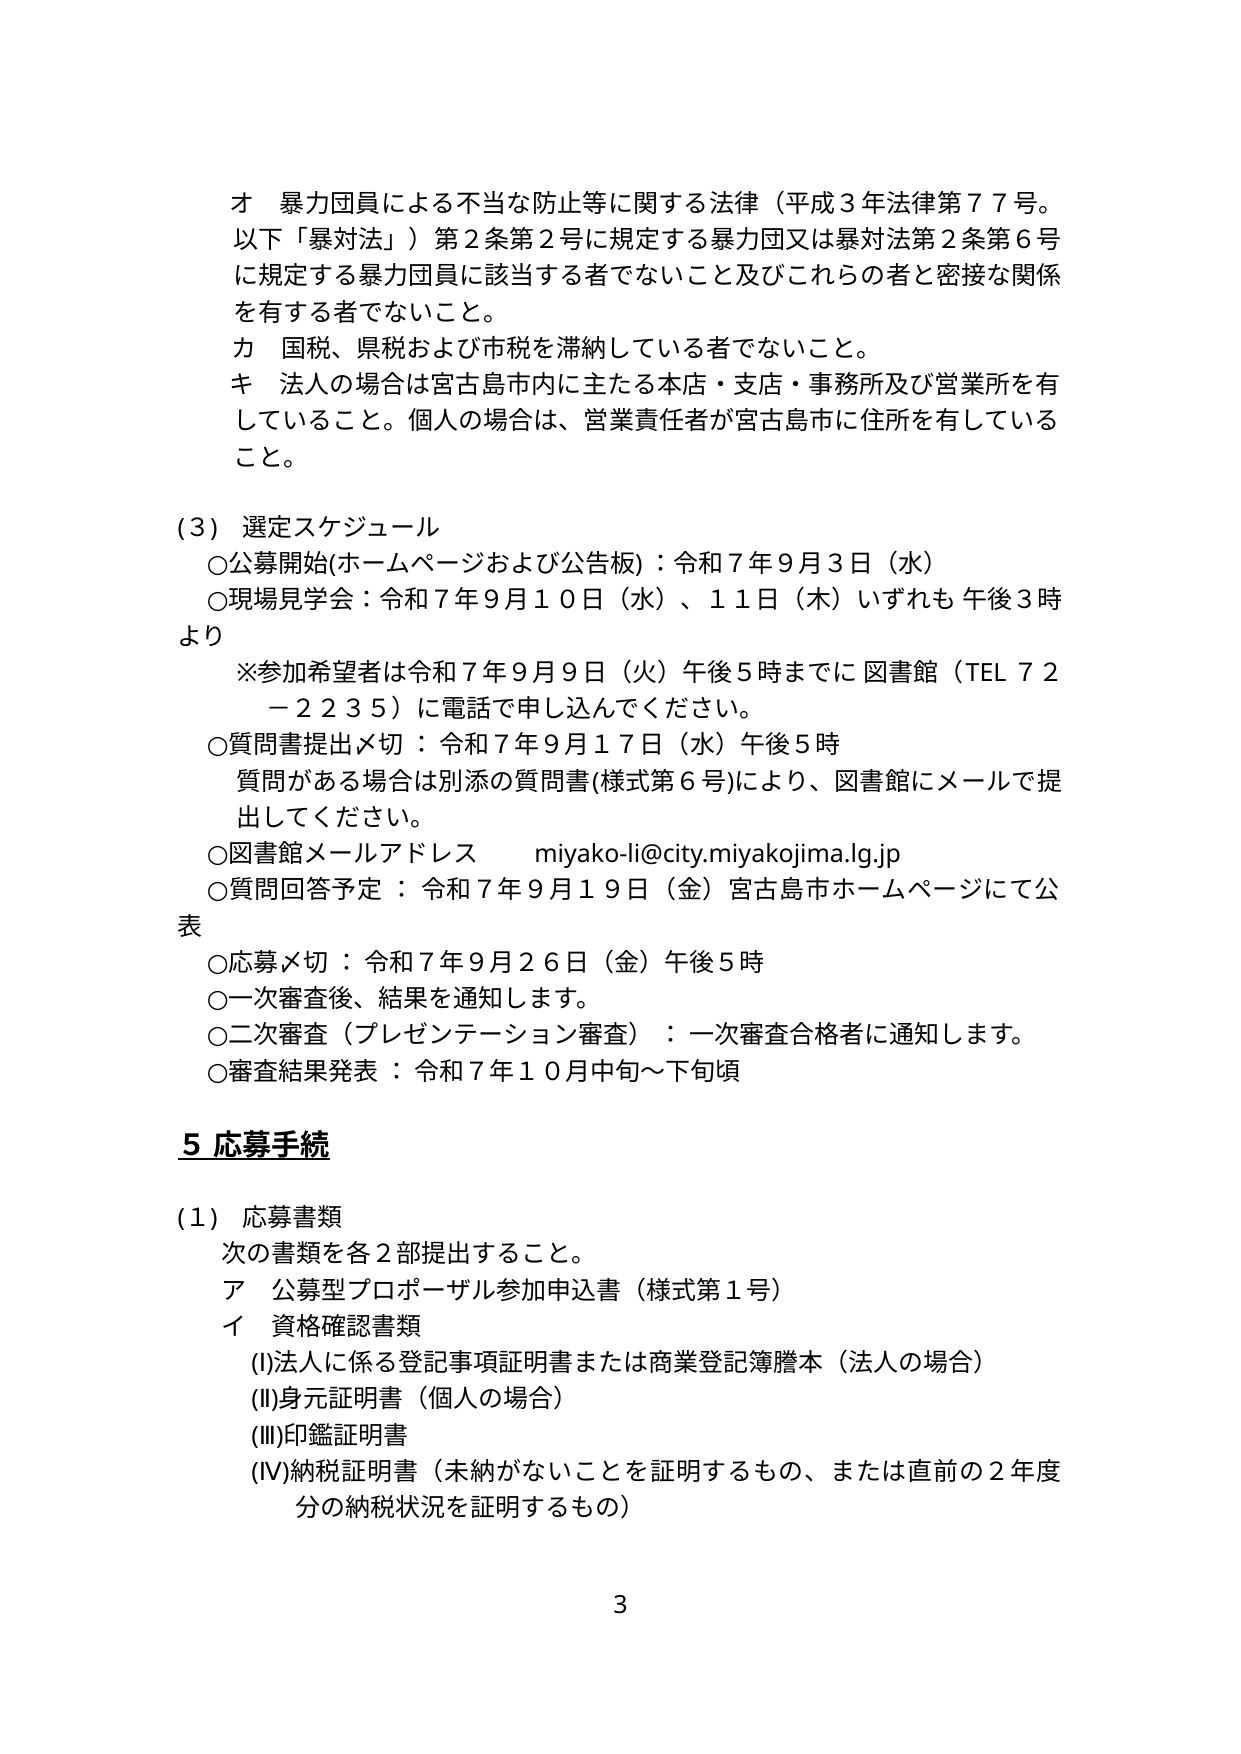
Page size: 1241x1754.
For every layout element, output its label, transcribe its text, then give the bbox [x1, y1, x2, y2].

text 次の書類を各２部提出すること。 [177, 1234, 1063, 1270]
text ア 公募型プロポーザル参加申込書（様式第１号） [177, 1270, 1063, 1306]
text ５ 応募手続 [177, 1121, 1063, 1164]
text ○一次審査後、結果を通知します。 [177, 978, 1063, 1015]
text (Ⅲ)印鑑証明書 [177, 1415, 1063, 1451]
text オ 暴力団員による不当な防止等に関する法律（平成３年法律第７７号。以下「暴対法」）第２条第２号に規定する暴力団又は暴対法第２条第６号に規定する暴力団員に該当する者でないこと及びこれらの者と密接な関係を有する者でないこと。 [229, 183, 1063, 328]
text ○審査結果発表 ： 令和７年１０月中旬～下旬頃 [207, 1051, 1063, 1087]
text ○質問書提出〆切 ： 令和７年９月１７日（水）午後５時 [177, 725, 1063, 761]
text (Ⅱ)身元証明書（個人の場合） [177, 1379, 1063, 1415]
text (１) 応募書類 [177, 1198, 1063, 1234]
text ○質問回答予定 ： 令和７年９月１９日（金）宮古島市ホームページにて公表 [177, 870, 1063, 942]
text カ 国税、県税および市税を滞納している者でないこと。 [192, 328, 1063, 364]
text (Ⅰ)法人に係る登記事項証明書または商業登記簿謄本（法人の場合） [177, 1343, 1063, 1379]
text ○現場見学会：令和７年９月１０日（水）、１１日（木）いずれも 午後３時より [177, 580, 1063, 652]
text ○図書館メールアドレス miyako-li@city.miyakojima.lg.jp [207, 833, 1063, 870]
text ※参加希望者は令和７年９月９日（火）午後５時までに 図書館（TEL ７２－２２３５）に電話で申し込んでください。 [236, 652, 1063, 725]
text (３) 選定スケジュール [177, 507, 1063, 543]
text ○二次審査（プレゼンテーション審査） ： 一次審査合格者に通知します。 [177, 1015, 1063, 1051]
text イ 資格確認書類 [177, 1306, 1063, 1343]
text ○応募〆切 ： 令和７年９月２６日（金）午後５時 [177, 942, 1063, 978]
text (Ⅳ)納税証明書（未納がないことを証明するもの、または直前の２年度分の納税状況を証明するもの） [251, 1451, 1063, 1524]
text 質問がある場合は別添の質問書(様式第６号)により、図書館にメールで提出してください。 [236, 761, 1063, 833]
text ○公募開始(ホームページおよび公告板) ：令和７年９月３日（水） [177, 543, 1063, 580]
text キ 法人の場合は宮古島市内に主たる本店・支店・事務所及び営業所を有していること。個人の場合は、営業責任者が宮古島市に住所を有していること。 [229, 364, 1063, 473]
